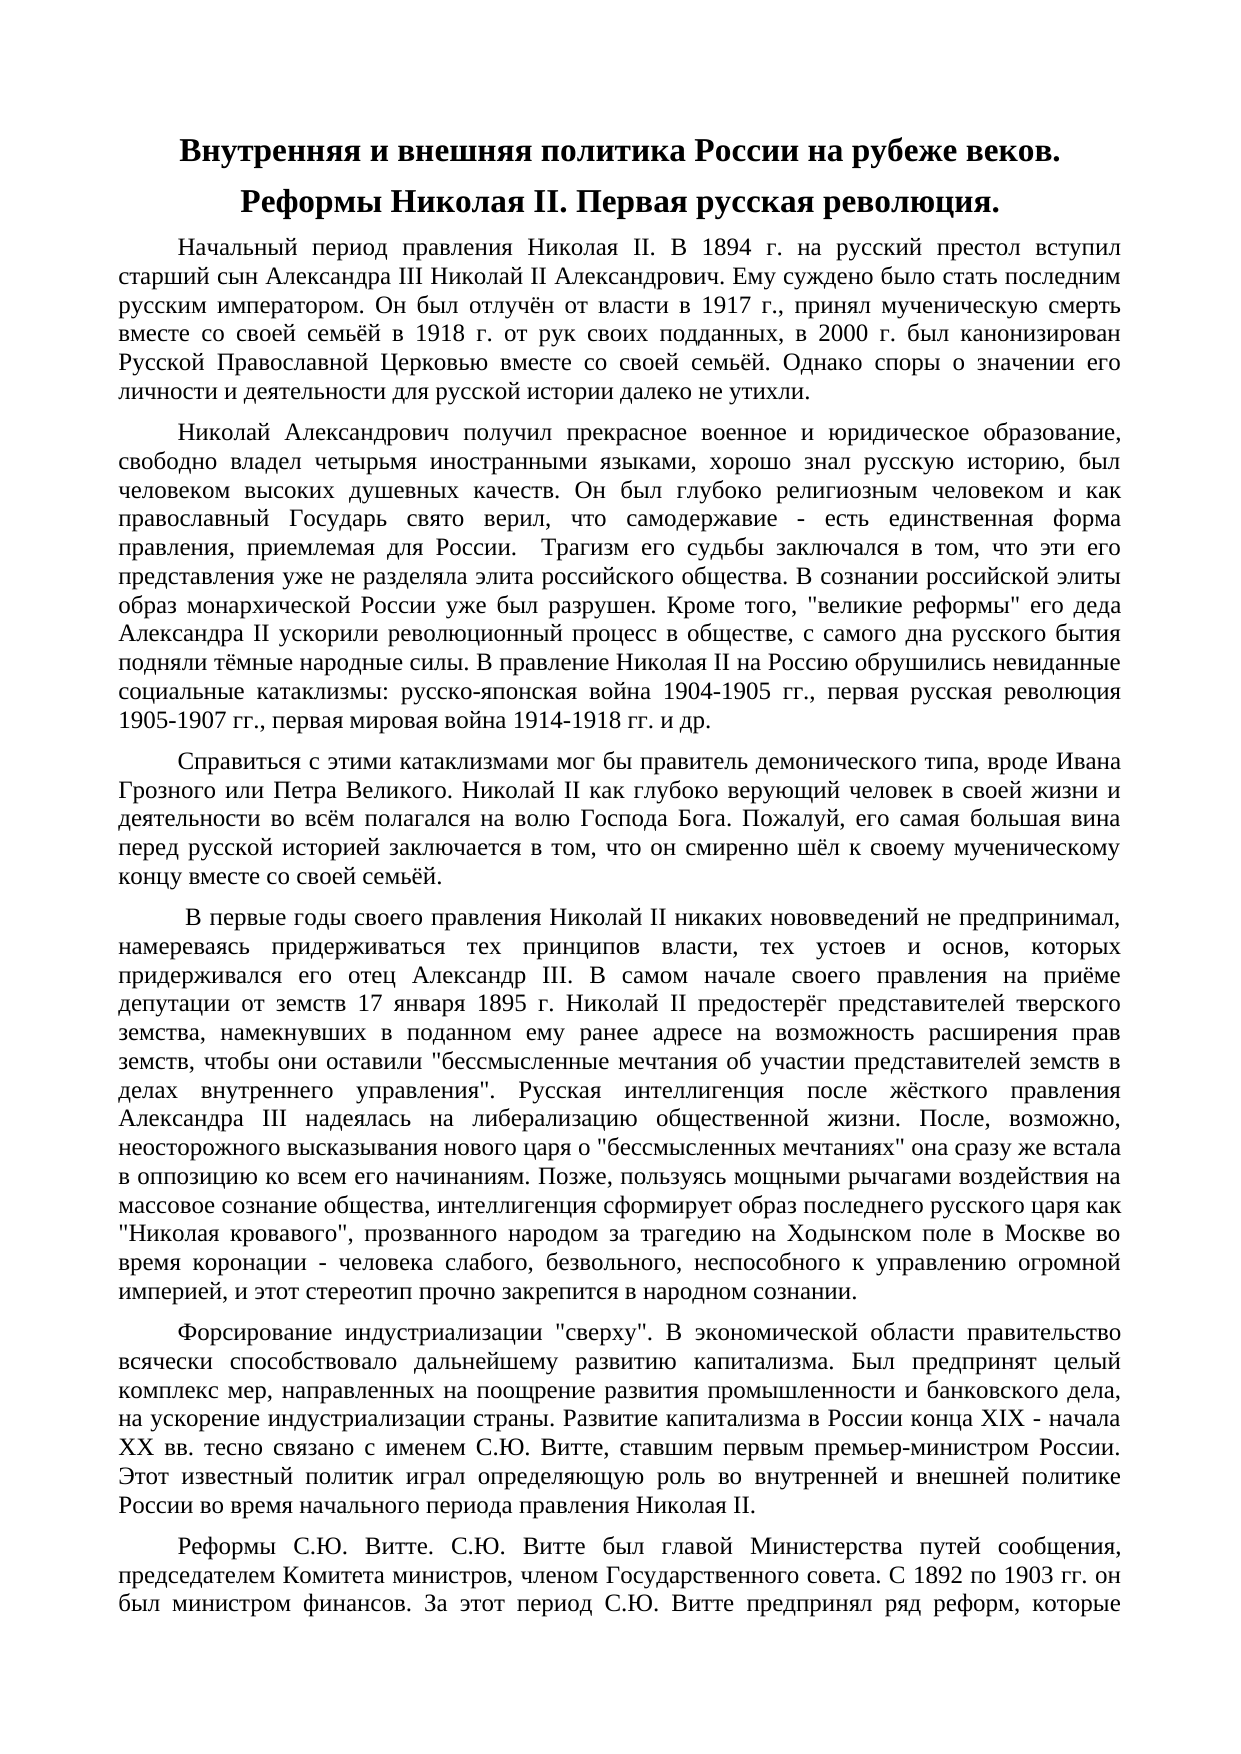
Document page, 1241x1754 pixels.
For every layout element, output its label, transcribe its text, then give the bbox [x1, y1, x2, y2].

text Реформы Николая II. Первая русская революция. [118, 181, 1122, 220]
text Внутренняя и внешняя политика России на рубеже веков. [118, 131, 1122, 169]
text Форсирование индустриализации "сверху". В экономической области правительство всячески способствовало дальнейшему развитию капитализма. Был предпринят целый комплекс мер, направленных на поощрение развития промышленности и банковского дела, на ускорение индустриализации страны. Развитие капитализма в России конца ХIХ - начала ХХ вв. тесно связано с именем С.Ю. Витте, ставшим первым премьер-министром России. Этот известный политик играл определяющую роль во внутренней и внешней политике России во время начального периода правления Николая II. [118, 1317, 1122, 1518]
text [118, 1531, 1122, 1617]
text Справиться с этими катаклизмами мог бы правитель демонического типа, вроде Ивана Грозного или Петра Великого. Николай II как глубоко верующий человек в своей жизни и деятельности во всём полагался на волю Господа Бога. Пожалуй, его самая большая вина перед русской историей заключается в том, что он смиренно шёл к своему мученическому концу вместе со своей семьёй. [118, 746, 1122, 890]
text Начальный период правления Николая II. В 1894 г. на русский престол вступил старший сын Александра III Николай II Александрович. Ему суждено было стать последним русским императором. Он был отлучён от власти в 1917 г., принял мученическую смерть вместе со своей семьёй в 1918 г. от рук своих подданных, в 2000 г. был канонизирован Русской Православной Церковью вместе со своей семьёй. Однако споры о значении его личности и деятельности для русской истории далеко не утихли. [118, 232, 1122, 405]
text Николай Александрович получил прекрасное военное и юридическое образование, свободно владел четырьмя иностранными языками, хорошо знал русскую историю, был человеком высоких душевных качеств. Он был глубоко религиозным человеком и как православный Государь свято верил, что самодержавие - есть единственная форма правления, приемлемая для России. Трагизм его судьбы заключался в том, что эти его представления уже не разделяла элита российского общества. В сознании российской элиты образ монархической России уже был разрушен. Кроме того, "великие реформы" его деда Александра II ускорили революционный процесс в обществе, с самого дна русского бытия подняли тёмные народные силы. В правление Николая II на Россию обрушились невиданные социальные катаклизмы: русско-японская война 1904-1905 гг., первая русская революция 1905-1907 гг., первая мировая война 1914-1918 гг. и др. [118, 417, 1122, 733]
text В первые годы своего правления Николай II никаких нововведений не предпринимал, намереваясь придерживаться тех принципов власти, тех устоев и основ, которых придерживался его отец Александр III. В самом начале своего правления на приёме депутации от земств 17 января 1895 г. Николай II предостерёг представителей тверского земства, намекнувших в поданном ему ранее адресе на возможность расширения прав земств, чтобы они оставили "бессмысленные мечтания об участии представителей земств в делах внутреннего управления". Русская интеллигенция после жёсткого правления Александра III надеялась на либерализацию общественной жизни. После, возможно, неосторожного высказывания нового царя о "бессмысленных мечтаниях" она сразу же встала в оппозицию ко всем его начинаниям. Позже, пользуясь мощными рычагами воздействия на массовое сознание общества, интеллигенция сформирует образ последнего русского царя как "Николая кровавого", прозванного народом за трагедию на Ходынском поле в Москве во время коронации - человека слабого, безвольного, неспособного к управлению огромной империей, и этот стереотип прочно закрепится в народном сознании. [118, 902, 1122, 1305]
